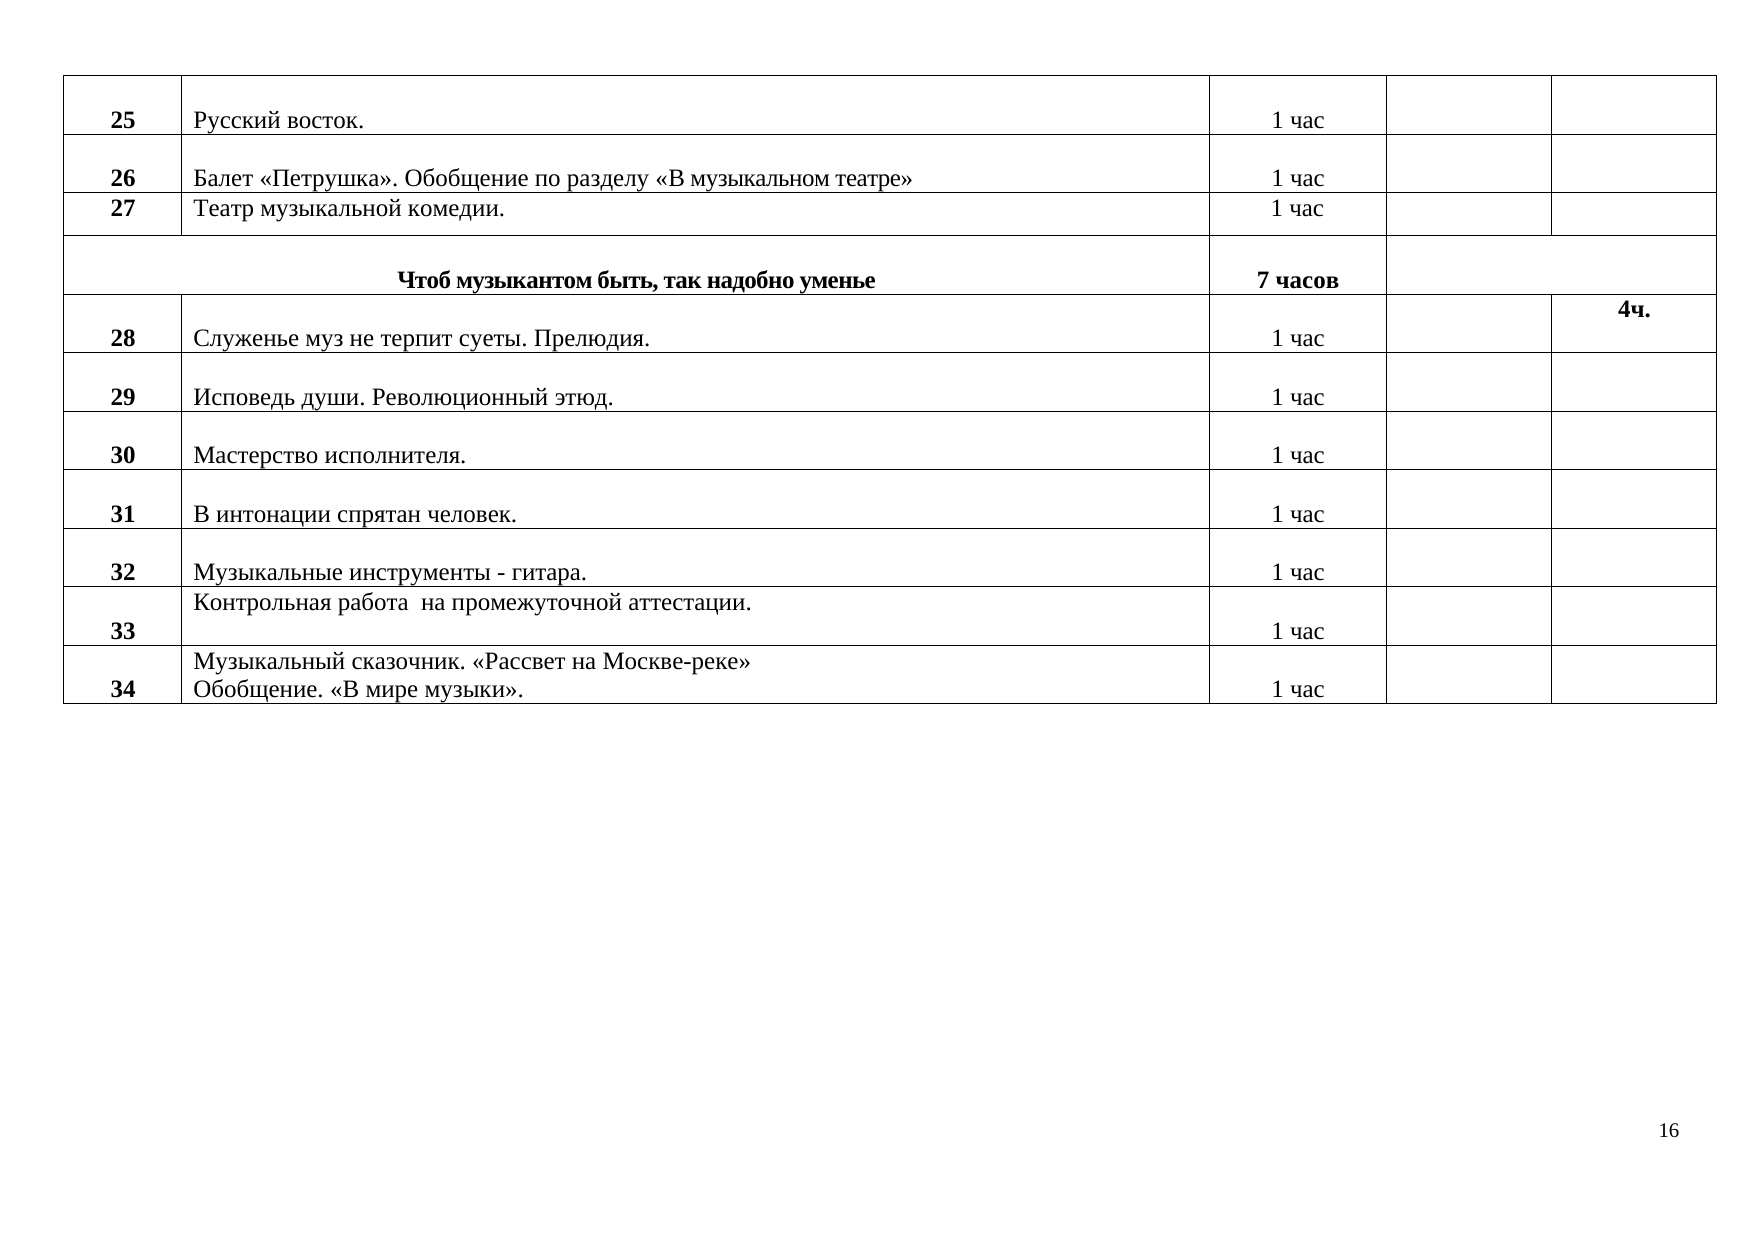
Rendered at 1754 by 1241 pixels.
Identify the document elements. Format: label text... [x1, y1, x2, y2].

table_cell [1387, 353, 1551, 411]
table_cell [1552, 529, 1716, 586]
table_cell [1552, 135, 1716, 192]
table_cell [1387, 529, 1551, 586]
table_cell Балет «Петрушка». Обобщение по разделу «В музыкальном театре» [182, 135, 1209, 192]
table_cell 1 час [1210, 646, 1386, 703]
table_cell [1387, 236, 1716, 293]
table_cell Мастерство исполнителя. [182, 412, 1209, 469]
table_cell [1387, 295, 1551, 352]
table_cell 1 час [1210, 470, 1386, 528]
table_cell Чтоб музыкантом быть, так надобно уменье [64, 236, 1209, 293]
table_cell [1552, 193, 1716, 235]
table_cell [1387, 587, 1551, 645]
table_cell 1 час [1210, 295, 1386, 352]
table_cell [1552, 76, 1716, 133]
table_cell Исповедь души. Революционный этюд. [182, 353, 1209, 411]
table_cell [1387, 135, 1551, 192]
table_cell [1552, 470, 1716, 528]
table_cell 1 час [1210, 353, 1386, 411]
table_cell Музыкальный сказочник. «Рассвет на Москве-реке» Обобщение. «В мире музыки». [182, 646, 1209, 703]
table_cell [1387, 646, 1551, 703]
table_cell 1 час [1210, 529, 1386, 586]
table_cell [1552, 646, 1716, 703]
table_cell 4ч. [1552, 295, 1716, 352]
table_cell 7 часов [1210, 236, 1386, 293]
table_cell [1387, 470, 1551, 528]
table_cell Театр музыкальной комедии. [182, 193, 1209, 235]
table_cell 1 час [1210, 193, 1386, 235]
table_cell Русский восток. [182, 76, 1209, 133]
table_cell [1387, 412, 1551, 469]
table_cell 1 час [1210, 587, 1386, 645]
table_cell 27 [64, 193, 181, 235]
table_cell 1 час [1210, 412, 1386, 469]
table_cell Контрольная работа на промежуточной аттестации. [182, 587, 1209, 645]
table_cell [1387, 193, 1551, 235]
table_cell Служенье муз не терпит суеты. Прелюдия. [182, 295, 1209, 352]
table_cell 1 час [1210, 135, 1386, 192]
table_cell Музыкальные инструменты - гитара. [182, 529, 1209, 586]
table_cell [1552, 353, 1716, 411]
table_cell [1552, 587, 1716, 645]
table_cell 1 час [1210, 76, 1386, 133]
table_cell [1387, 76, 1551, 133]
table_cell В интонации спрятан человек. [182, 470, 1209, 528]
table_cell [1552, 412, 1716, 469]
